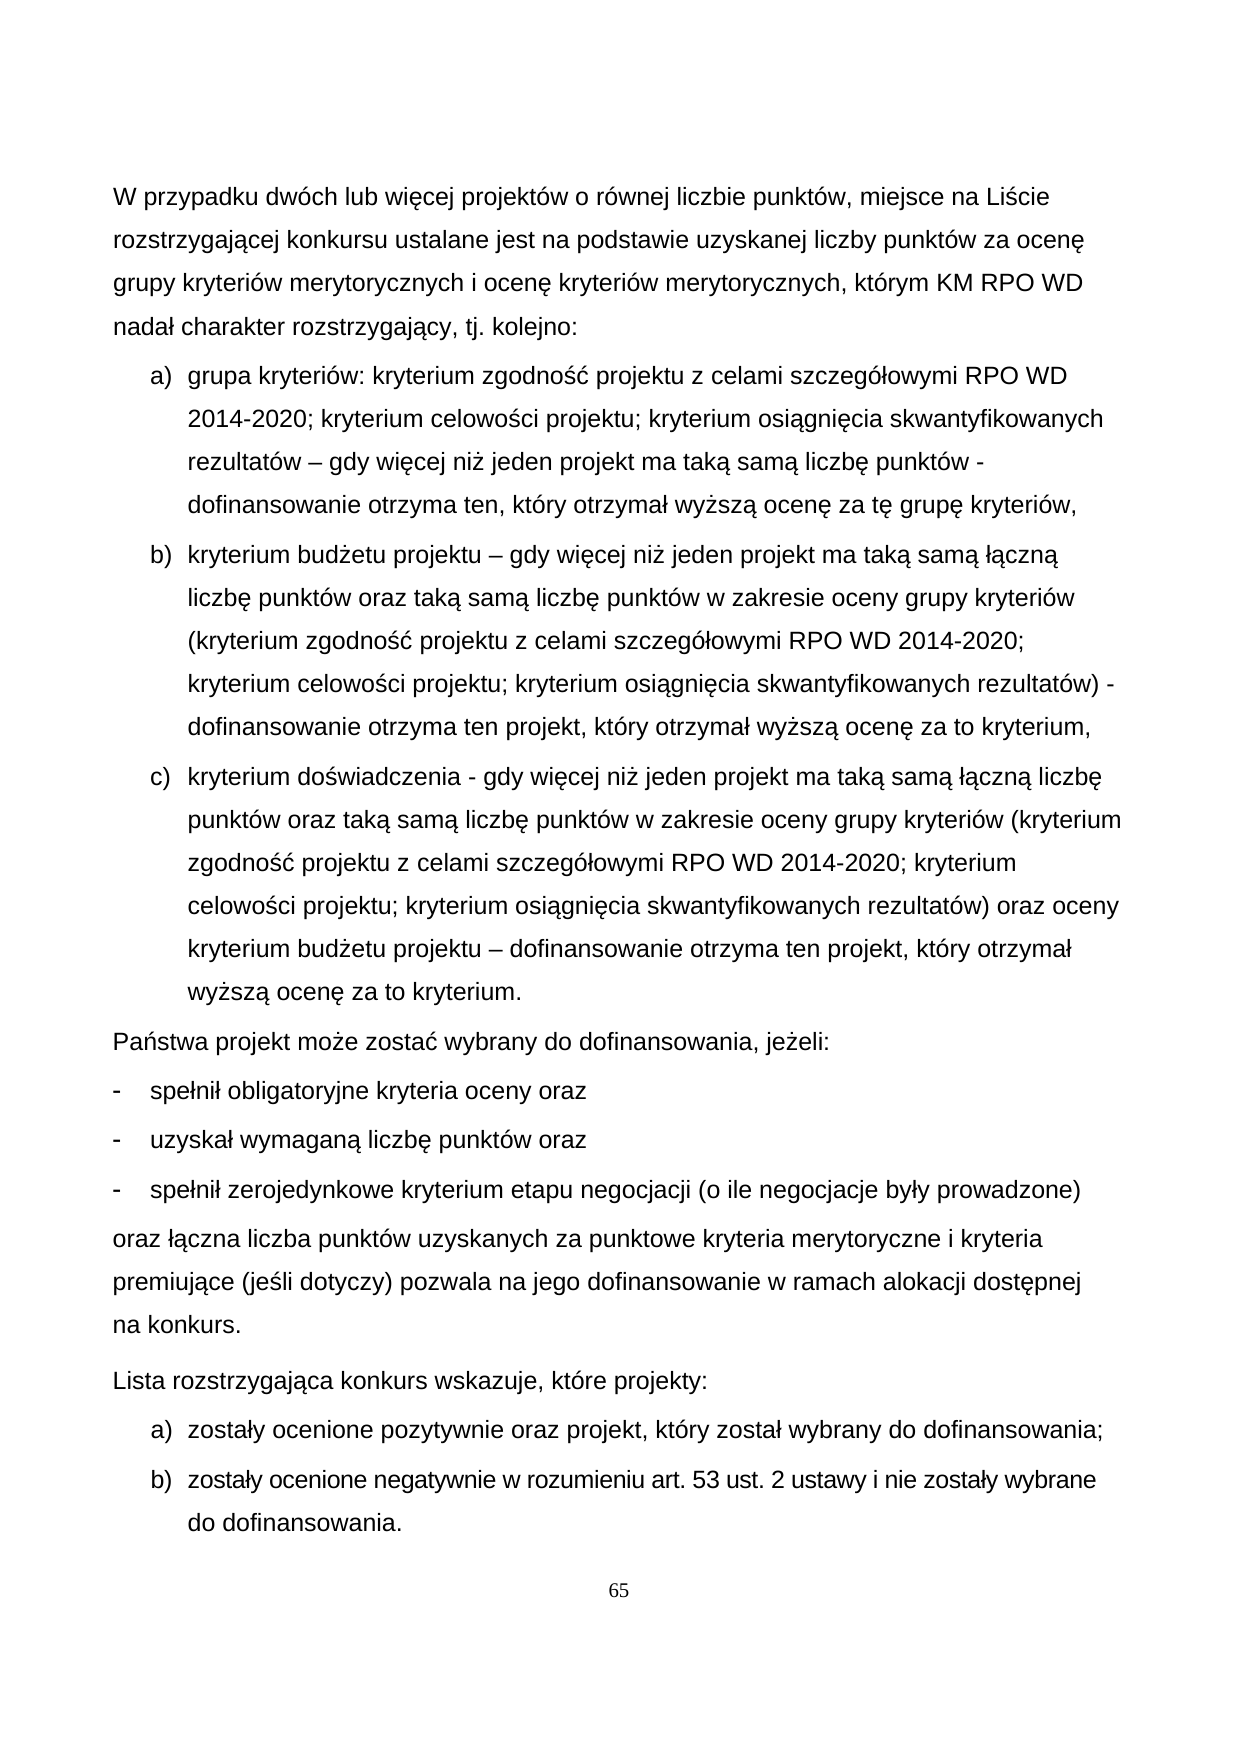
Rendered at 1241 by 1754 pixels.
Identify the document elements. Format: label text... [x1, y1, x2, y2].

list kryterium doświadczenia - gdy więcej niż jeden projekt ma taką samą łączną liczbę punktów oraz taką samą liczbę punktów w zakresie oceny grupy kryteriów (kryterium zgodność projektu z celami szczegółowymi RPO WD 2014-2020; kryterium celowości projektu; kryterium osiągnięcia skwantyfikowanych rezultatów) oraz oceny kryterium budżetu projektu – dofinansowanie otrzyma ten projekt, który otrzymał wyższą ocenę za to kryterium. [150, 761, 1125, 1006]
list grupa kryteriów: kryterium zgodność projektu z celami szczegółowymi RPO WD 2014-2020; kryterium celowości projektu; kryterium osiągnięcia skwantyfikowanych rezultatów – gdy więcej niż jeden projekt ma taką samą liczbę punktów - dofinansowanie otrzyma ten, który otrzymał wyższą ocenę za tę grupę kryteriów, [150, 361, 1125, 519]
text Lista rozstrzygająca konkurs wskazuje, które projekty: [112, 1366, 1125, 1395]
text Państwa projekt może zostać wybrany do dofinansowania, jeżeli: [112, 1026, 1125, 1055]
list spełnił zerojedynkowe kryterium etapu negocjacji (o ile negocjacje były prowadzone) [112, 1175, 1125, 1204]
list spełnił obligatoryjne kryteria oceny oraz [112, 1076, 1125, 1105]
list zostały ocenione pozytywnie oraz projekt, który został wybrany do dofinansowania; [150, 1416, 1125, 1444]
text oraz łączna liczba punktów uzyskanych za punktowe kryteria merytoryczne i kryteria premiujące (jeśli dotyczy) pozwala na jego dofinansowanie w ramach alokacji dostępnej na konkurs. [112, 1224, 1125, 1339]
list kryterium budżetu projektu – gdy więcej niż jeden projekt ma taką samą łączną liczbę punktów oraz taką samą liczbę punktów w zakresie oceny grupy kryteriów (kryterium zgodność projektu z celami szczegółowymi RPO WD 2014-2020; kryterium celowości projektu; kryterium osiągnięcia skwantyfikowanych rezultatów) - dofinansowanie otrzyma ten projekt, który otrzymał wyższą ocenę za to kryterium, [150, 539, 1125, 741]
text W przypadku dwóch lub więcej projektów o równej liczbie punktów, miejsce na Liście rozstrzygającej konkursu ustalane jest na podstawie uzyskanej liczby punktów za ocenę grupy kryteriów merytorycznych i ocenę kryteriów merytorycznych, którym KM RPO WD nadał charakter rozstrzygający, tj. kolejno: [113, 182, 1125, 340]
list zostały ocenione negatywnie w rozumieniu art. 53 ust. 2 ustawy i nie zostały wybrane do dofinansowania. [150, 1465, 1125, 1537]
list uzyskał wymaganą liczbę punktów oraz [112, 1125, 1125, 1154]
